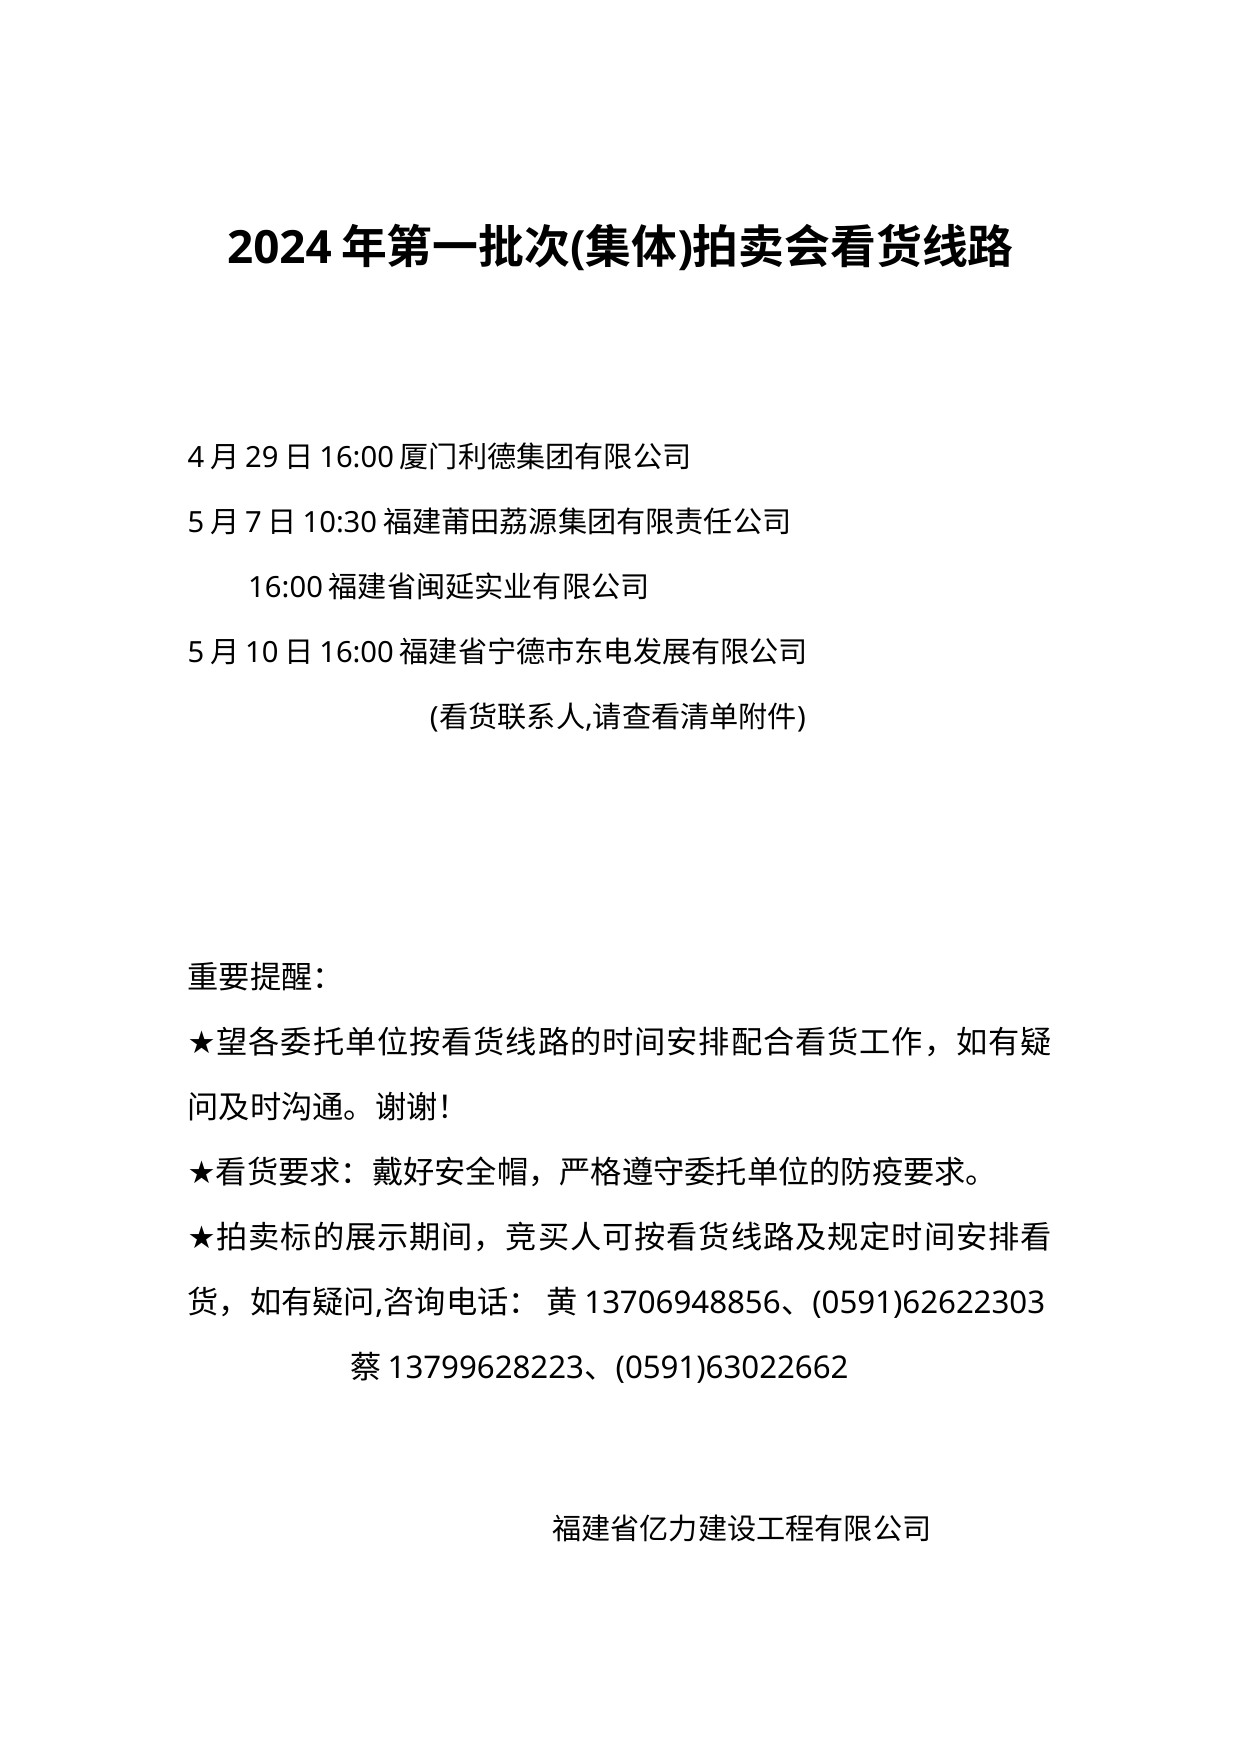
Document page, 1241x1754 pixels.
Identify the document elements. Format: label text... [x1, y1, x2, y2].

text ★望各委托单位按看货线路的时间安排配合看货工作，如有疑问及时沟通。谢谢！ [187, 1007, 1053, 1137]
text 4月29日16:00厦门利德集团有限公司 [187, 422, 1053, 487]
text 5月10日16:00福建省宁德市东电发展有限公司 [187, 617, 1053, 682]
text 福建省亿力建设工程有限公司 [187, 1494, 935, 1559]
text ★看货要求：戴好安全帽，严格遵守委托单位的防疫要求。 [187, 1137, 1053, 1202]
text 5月7日10:30福建莆田荔源集团有限责任公司 [187, 487, 1053, 552]
text 蔡13799628223、(0591)63022662 [187, 1332, 1053, 1397]
text 16:00福建省闽延实业有限公司 [187, 552, 1053, 617]
text ★拍卖标的展示期间，竞买人可按看货线路及规定时间安排看货，如有疑问,咨询电话： 黄13706948856、(0591)62622303 [187, 1202, 1053, 1332]
text 重要提醒： [187, 942, 1053, 1007]
text (看货联系人,请查看清单附件) [187, 682, 1053, 747]
text 2024年第一批次(集体)拍卖会看货线路 [187, 194, 1053, 292]
